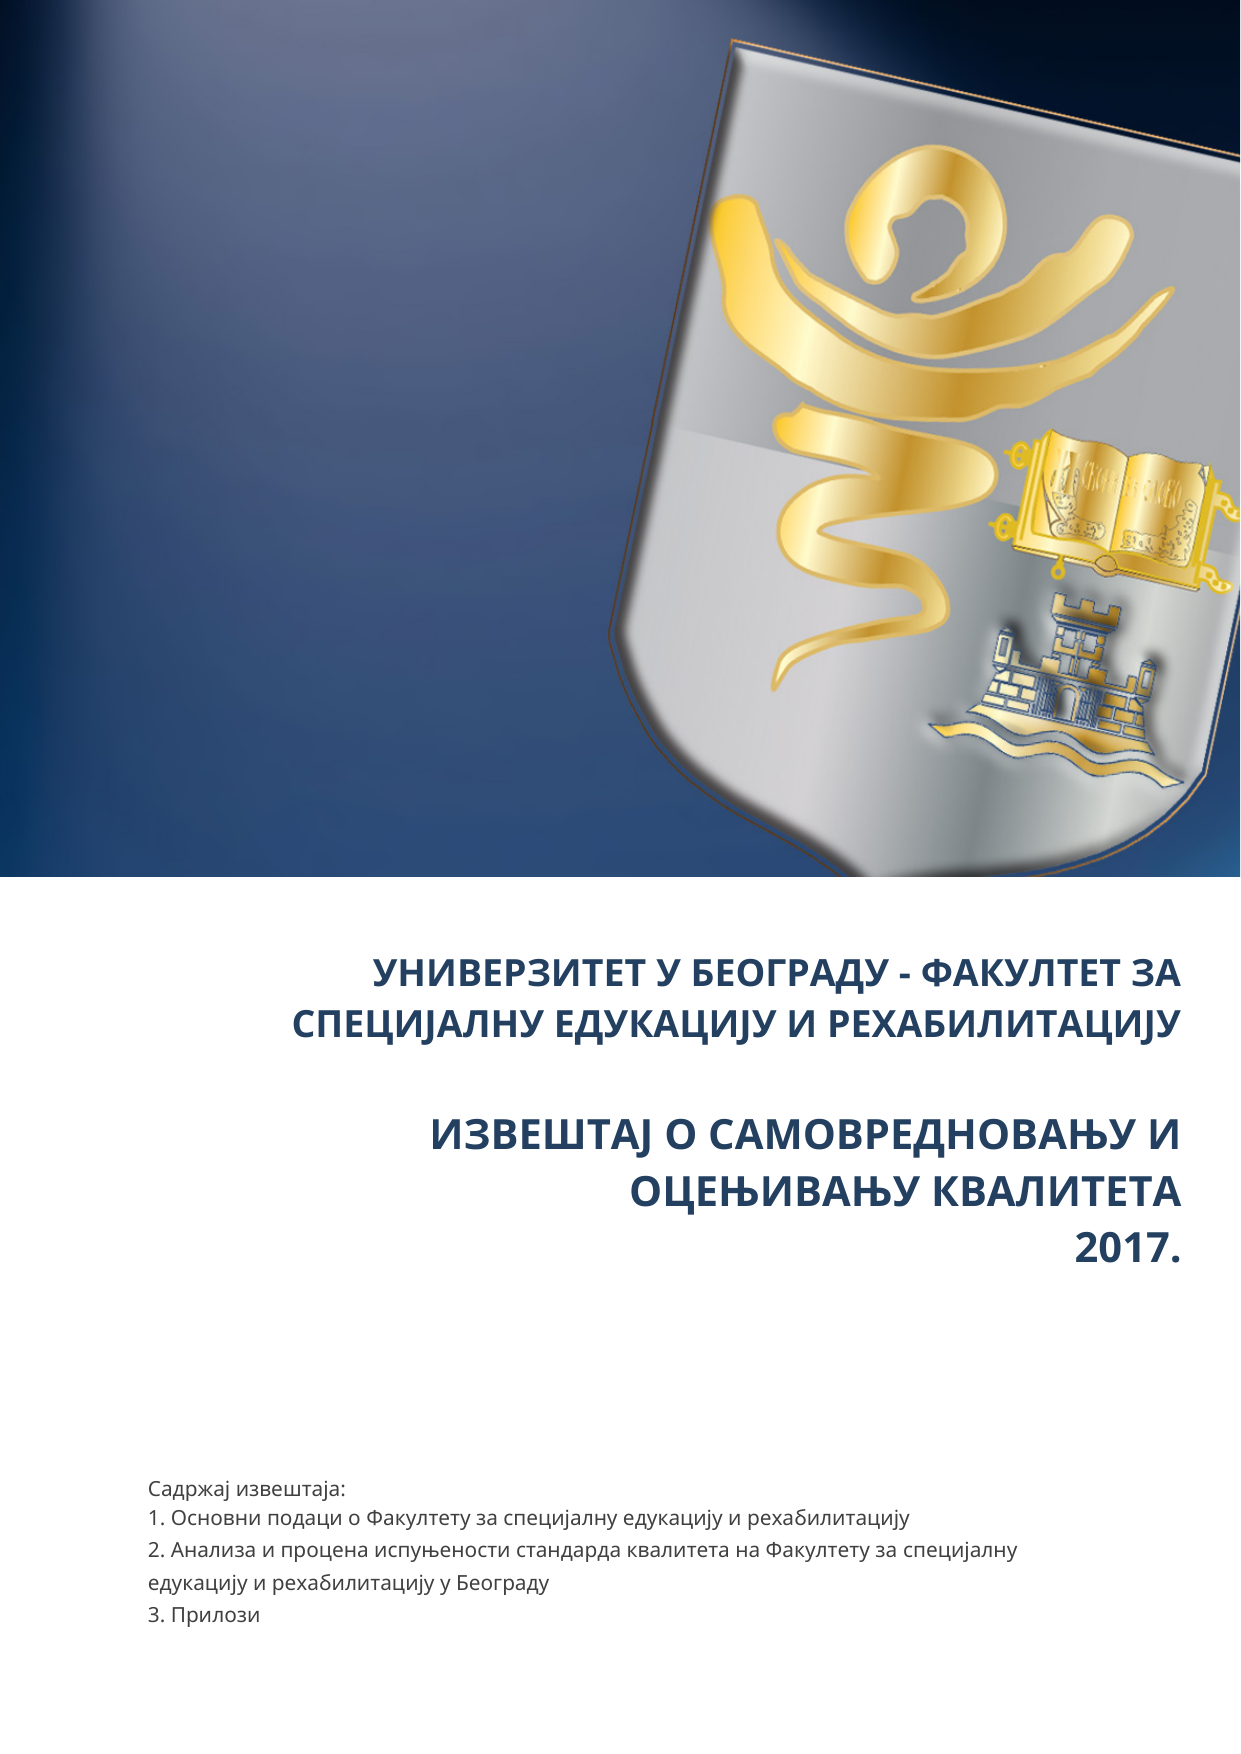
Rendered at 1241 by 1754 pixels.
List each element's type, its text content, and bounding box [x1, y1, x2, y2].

text 1. Основни подаци о Факултету за специјалну едукацију и рехабилитацију [148, 1503, 1092, 1531]
picture [0, 0, 1241, 877]
text ИЗВЕШТАЈ О САМОВРЕДНОВАЊУ И [148, 1105, 1181, 1162]
text УНИВЕРЗИТЕТ У БЕОГРАДУ - ФАКУЛТЕТ ЗА СПЕЦИЈАЛНУ ЕДУКАЦИЈУ И РЕХАБИЛИТАЦИЈУ [148, 946, 1181, 1048]
text 2017. [148, 1218, 1181, 1275]
text ОЦЕЊИВАЊУ КВАЛИТЕТА [148, 1162, 1181, 1218]
text 3. Прилози [148, 1600, 1092, 1629]
text 2. Анализа и процена испуњености стандарда квалитета на Факултету за специјалну едукацију и рехабилитацију у Београду [148, 1535, 1092, 1596]
text Садржај извештаја: [148, 1474, 1092, 1503]
